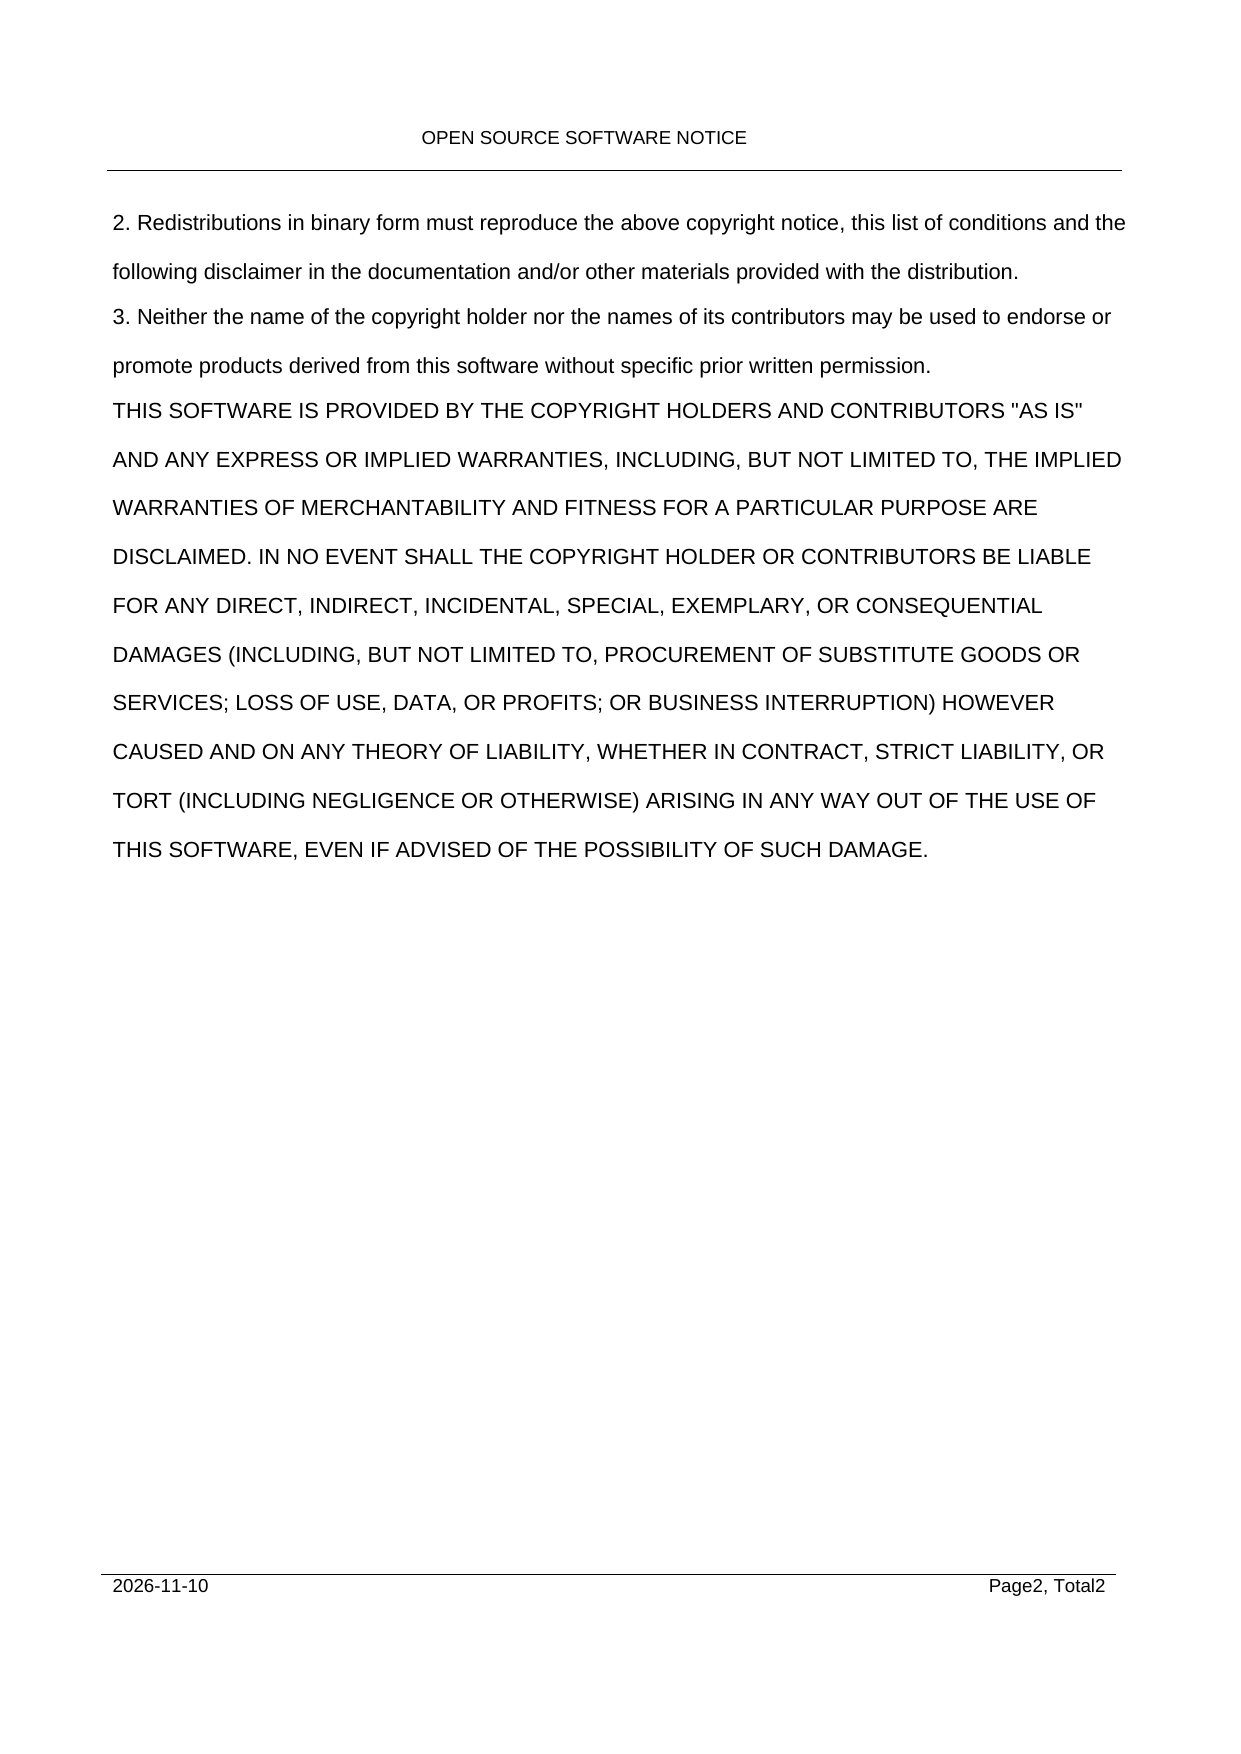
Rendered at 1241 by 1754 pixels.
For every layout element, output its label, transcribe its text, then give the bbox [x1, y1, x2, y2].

text 3. Neither the name of the copyright holder nor the names of its contributors may be used to endorse or promote products derived from this software without specific prior written permission. [112, 300, 1128, 381]
text 2. Redistributions in binary form must reproduce the above copyright notice, this list of conditions and the following disclaimer in the documentation and/or other materials provided with the distribution. [112, 206, 1128, 288]
text THIS SOFTWARE IS PROVIDED BY THE COPYRIGHT HOLDERS AND CONTRIBUTORS "AS IS" AND ANY EXPRESS OR IMPLIED WARRANTIES, INCLUDING, BUT NOT LIMITED TO, THE IMPLIED WARRANTIES OF MERCHANTABILITY AND FITNESS FOR A PARTICULAR PURPOSE ARE DISCLAIMED. IN NO EVENT SHALL THE COPYRIGHT HOLDER OR CONTRIBUTORS BE LIABLE FOR ANY DIRECT, INDIRECT, INCIDENTAL, SPECIAL, EXEMPLARY, OR CONSEQUENTIAL DAMAGES (INCLUDING, BUT NOT LIMITED TO, PROCUREMENT OF SUBSTITUTE GOODS OR SERVICES; LOSS OF USE, DATA, OR PROFITS; OR BUSINESS INTERRUPTION) HOWEVER CAUSED AND ON ANY THEORY OF LIABILITY, WHETHER IN CONTRACT, STRICT LIABILITY, OR TORT (INCLUDING NEGLIGENCE OR OTHERWISE) ARISING IN ANY WAY OUT OF THE USE OF THIS SOFTWARE, EVEN IF ADVISED OF THE POSSIBILITY OF SUCH DAMAGE. [112, 394, 1128, 865]
